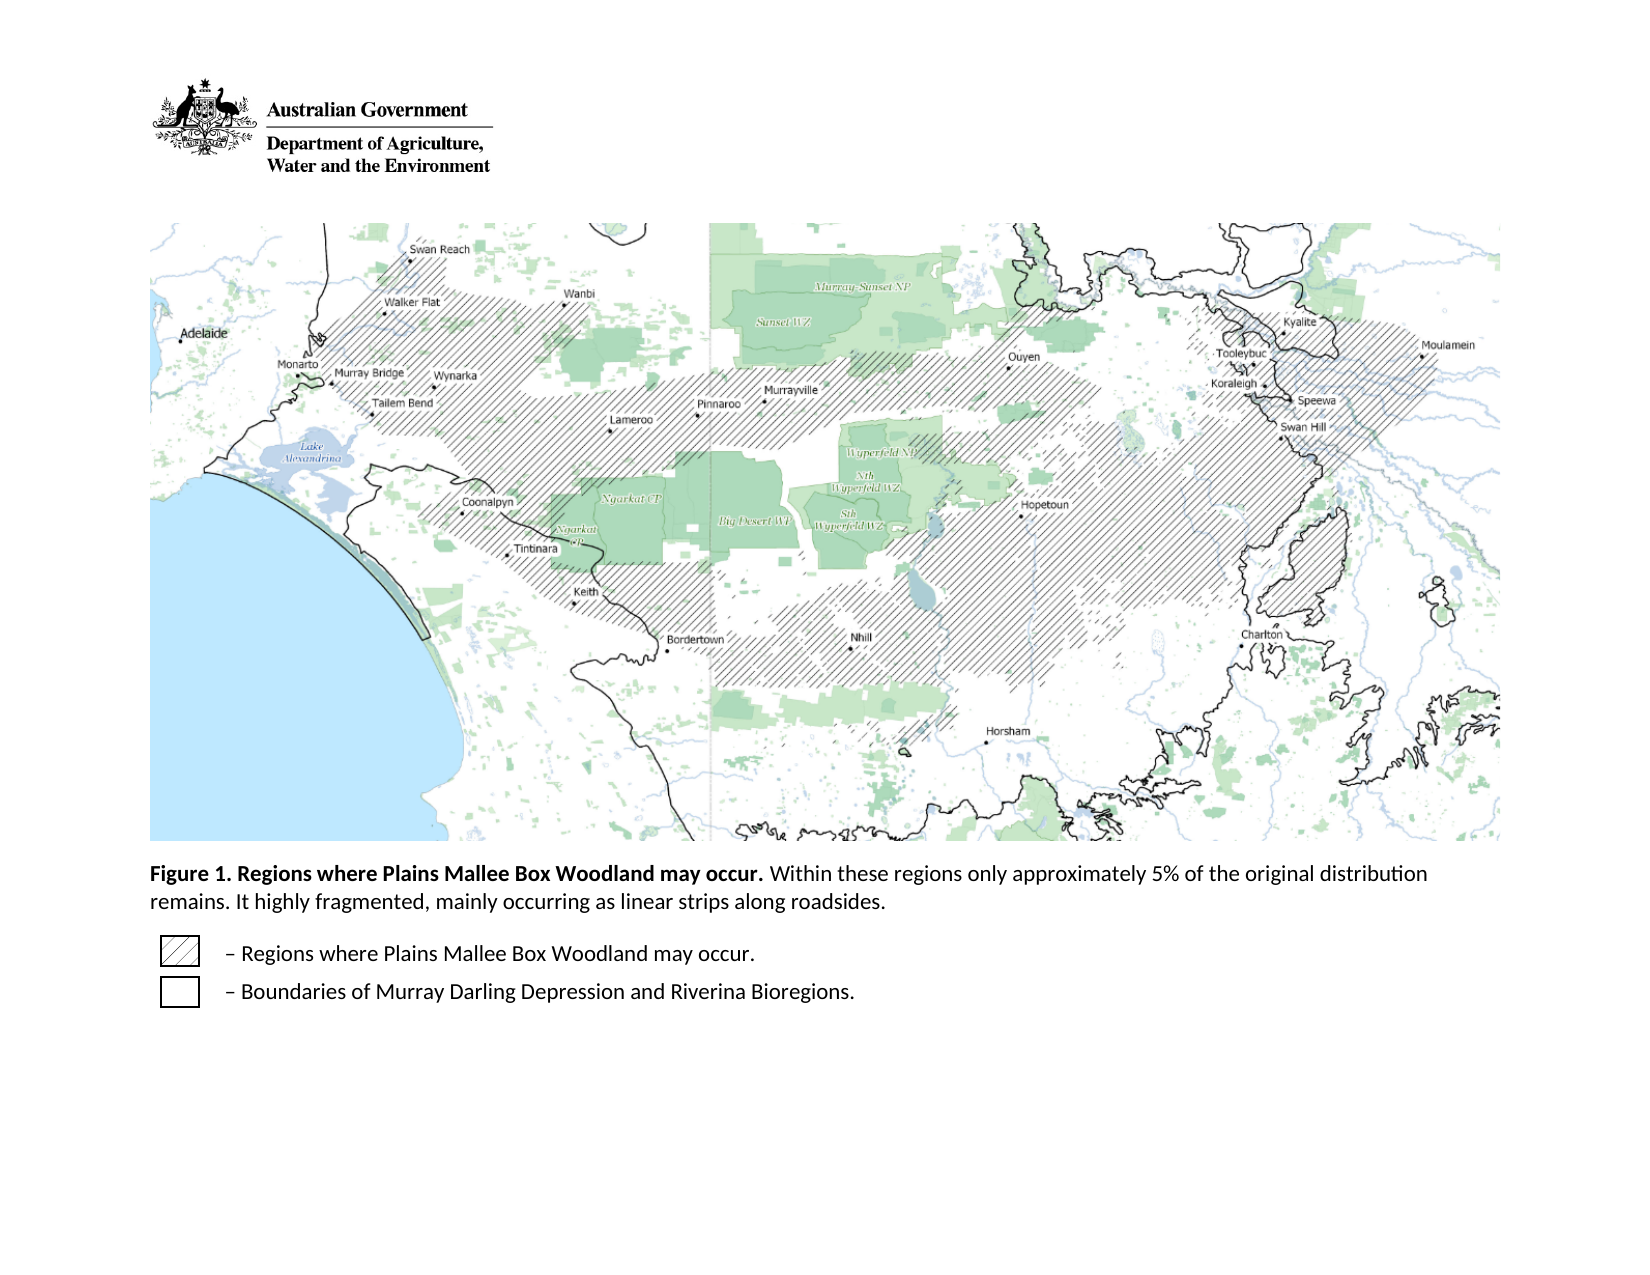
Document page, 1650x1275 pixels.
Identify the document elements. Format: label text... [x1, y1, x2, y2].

picture [150, 223, 1500, 841]
table_header – Regions where Plains Mallee Box Woodland may occur. [213, 936, 947, 977]
text Figure 1. Regions where Plains Mallee Box Woodland may occur. Within these regions only approximately 5% of the original distribution remains. It highly fragmented, mainly occurring as linear strips along roadsides. [150, 859, 1500, 915]
picture [150, 73, 499, 179]
table_cell [150, 977, 213, 1011]
table_header [150, 936, 213, 977]
table_cell – Boundaries of Murray Darling Depression and Riverina Bioregions. [213, 977, 947, 1011]
